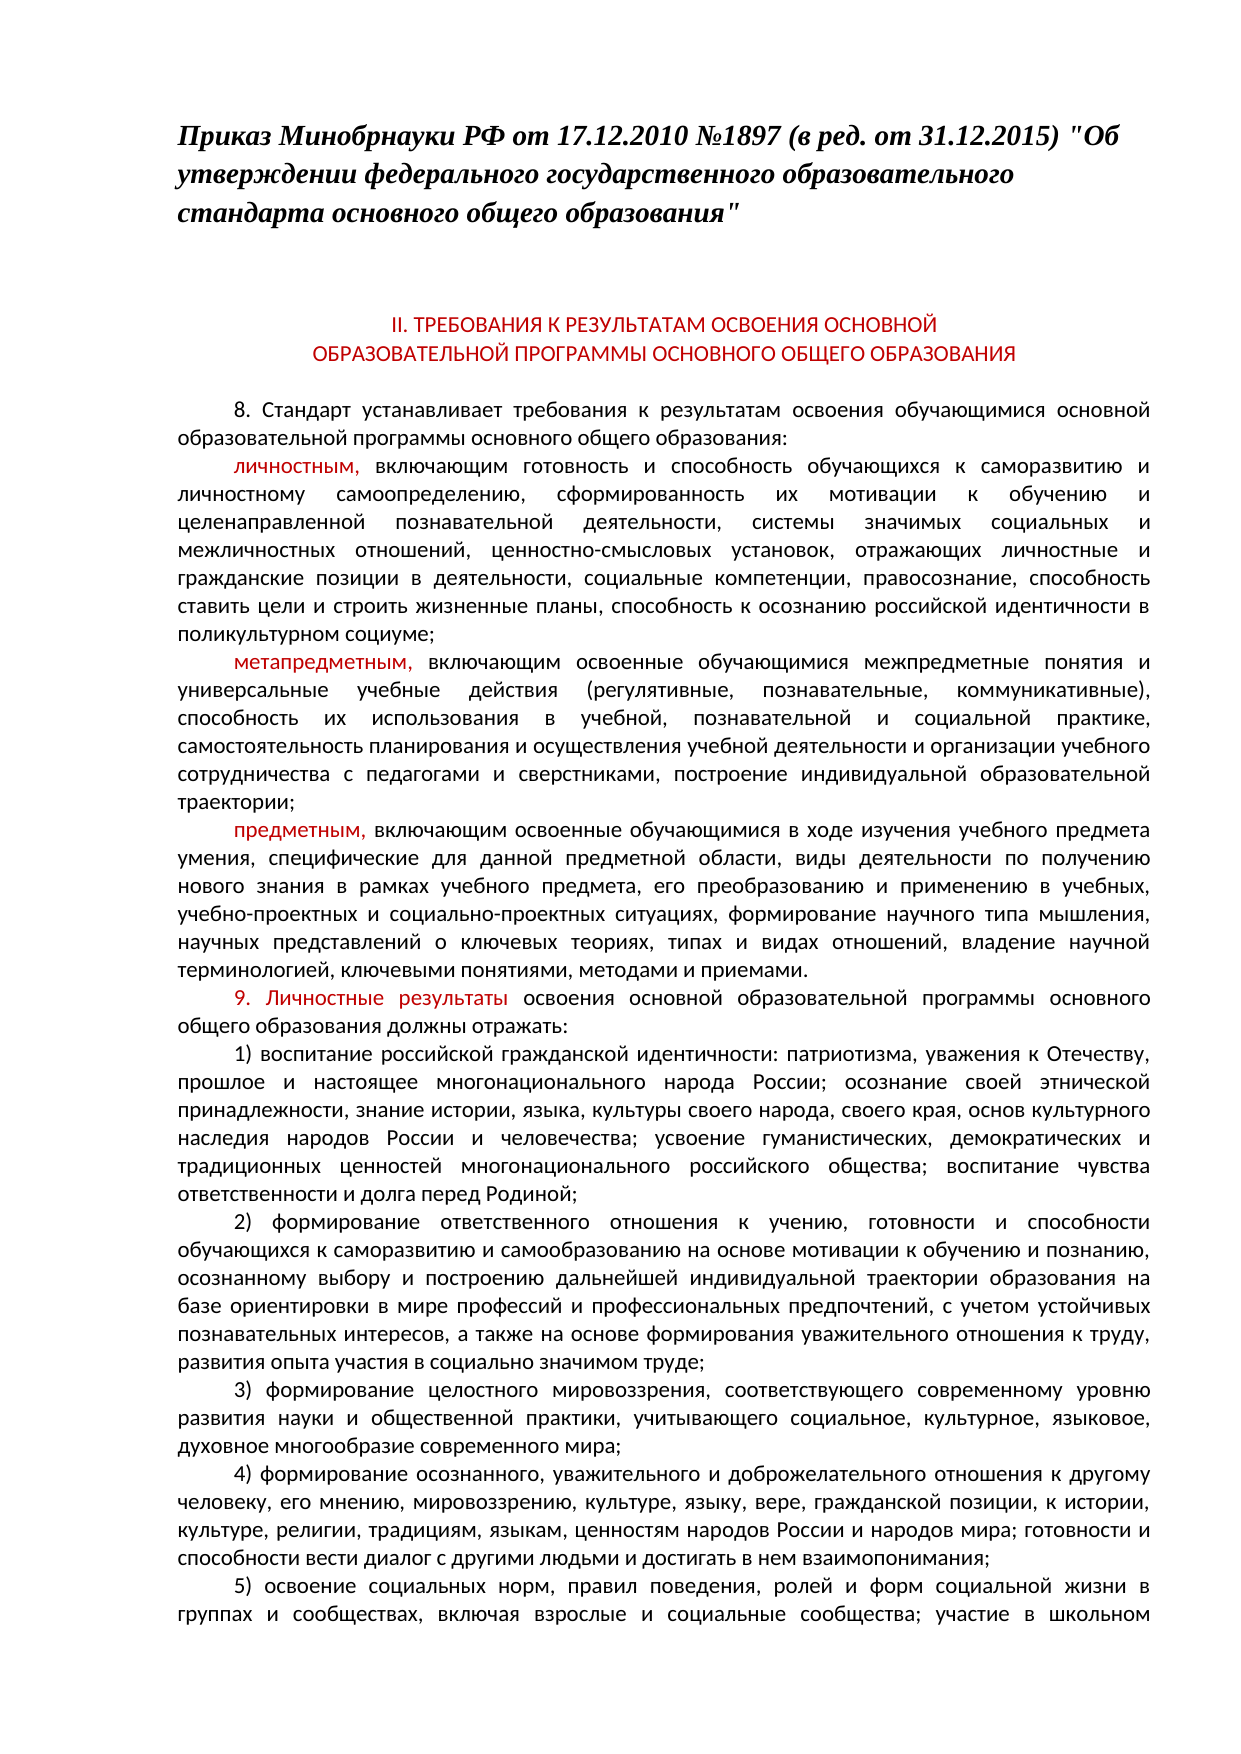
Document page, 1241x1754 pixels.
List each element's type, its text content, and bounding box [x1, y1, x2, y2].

text II. ТРЕБОВАНИЯ К РЕЗУЛЬТАТАМ ОСВОЕНИЯ ОСНОВНОЙ [177, 311, 1152, 339]
text предметным, включающим освоенные обучающимися в ходе изучения учебного предмета умения, специфические для данной предметной области, виды деятельности по получению нового знания в рамках учебного предмета, его преобразованию и применению в учебных, учебно-проектных и социально-проектных ситуациях, формирование научного типа мышления, научных представлений о ключевых теориях, типах и видах отношений, владение научной терминологией, ключевыми понятиями, методами и приемами. [177, 815, 1152, 983]
text 1) воспитание российской гражданской идентичности: патриотизма, уважения к Отечеству, прошлое и настоящее многонационального народа России; осознание своей этнической принадлежности, знание истории, языка, культуры своего народа, своего края, основ культурного наследия народов России и человечества; усвоение гуманистических, демократических и традиционных ценностей многонационального российского общества; воспитание чувства ответственности и долга перед Родиной; [177, 1039, 1152, 1207]
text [177, 1572, 1152, 1628]
text 4) формирование осознанного, уважительного и доброжелательного отношения к другому человеку, его мнению, мировоззрению, культуре, языку, вере, гражданской позиции, к истории, культуре, религии, традициям, языкам, ценностям народов России и народов мира; готовности и способности вести диалог с другими людьми и достигать в нем взаимопонимания; [177, 1459, 1152, 1572]
text личностным, включающим готовность и способность обучающихся к саморазвитию и личностному самоопределению, сформированность их мотивации к обучению и целенаправленной познавательной деятельности, системы значимых социальных и межличностных отношений, ценностно-смысловых установок, отражающих личностные и гражданские позиции в деятельности, социальные компетенции, правосознание, способность ставить цели и строить жизненные планы, способность к осознанию российской идентичности в поликультурном социуме; [177, 451, 1152, 647]
text метапредметным, включающим освоенные обучающимися межпредметные понятия и универсальные учебные действия (регулятивные, познавательные, коммуникативные), способность их использования в учебной, познавательной и социальной практике, самостоятельность планирования и осуществления учебной деятельности и организации учебного сотрудничества с педагогами и сверстниками, построение индивидуальной образовательной траектории; [177, 647, 1152, 815]
text ОБРАЗОВАТЕЛЬНОЙ ПРОГРАММЫ ОСНОВНОГО ОБЩЕГО ОБРАЗОВАНИЯ [177, 339, 1152, 367]
text 9. Личностные результаты освоения основной образовательной программы основного общего образования должны отражать: [177, 983, 1152, 1039]
text 8. Стандарт устанавливает требования к результатам освоения обучающимися основной образовательной программы основного общего образования: [177, 395, 1152, 451]
text 2) формирование ответственного отношения к учению, готовности и способности обучающихся к саморазвитию и самообразованию на основе мотивации к обучению и познанию, осознанному выбору и построению дальнейшей индивидуальной траектории образования на базе ориентировки в мире профессий и профессиональных предпочтений, с учетом устойчивых познавательных интересов, а также на основе формирования уважительного отношения к труду, развития опыта участия в социально значимом труде; [177, 1207, 1152, 1375]
text 3) формирование целостного мировоззрения, соответствующего современному уровню развития науки и общественной практики, учитывающего социальное, культурное, языковое, духовное многообразие современного мира; [177, 1375, 1152, 1459]
text Приказ Минобрнауки РФ от 17.12.2010 №1897 (в ред. от 31.12.2015) "Об утверждении федерального государственного образовательного стандарта основного общего образования" [177, 118, 1152, 229]
